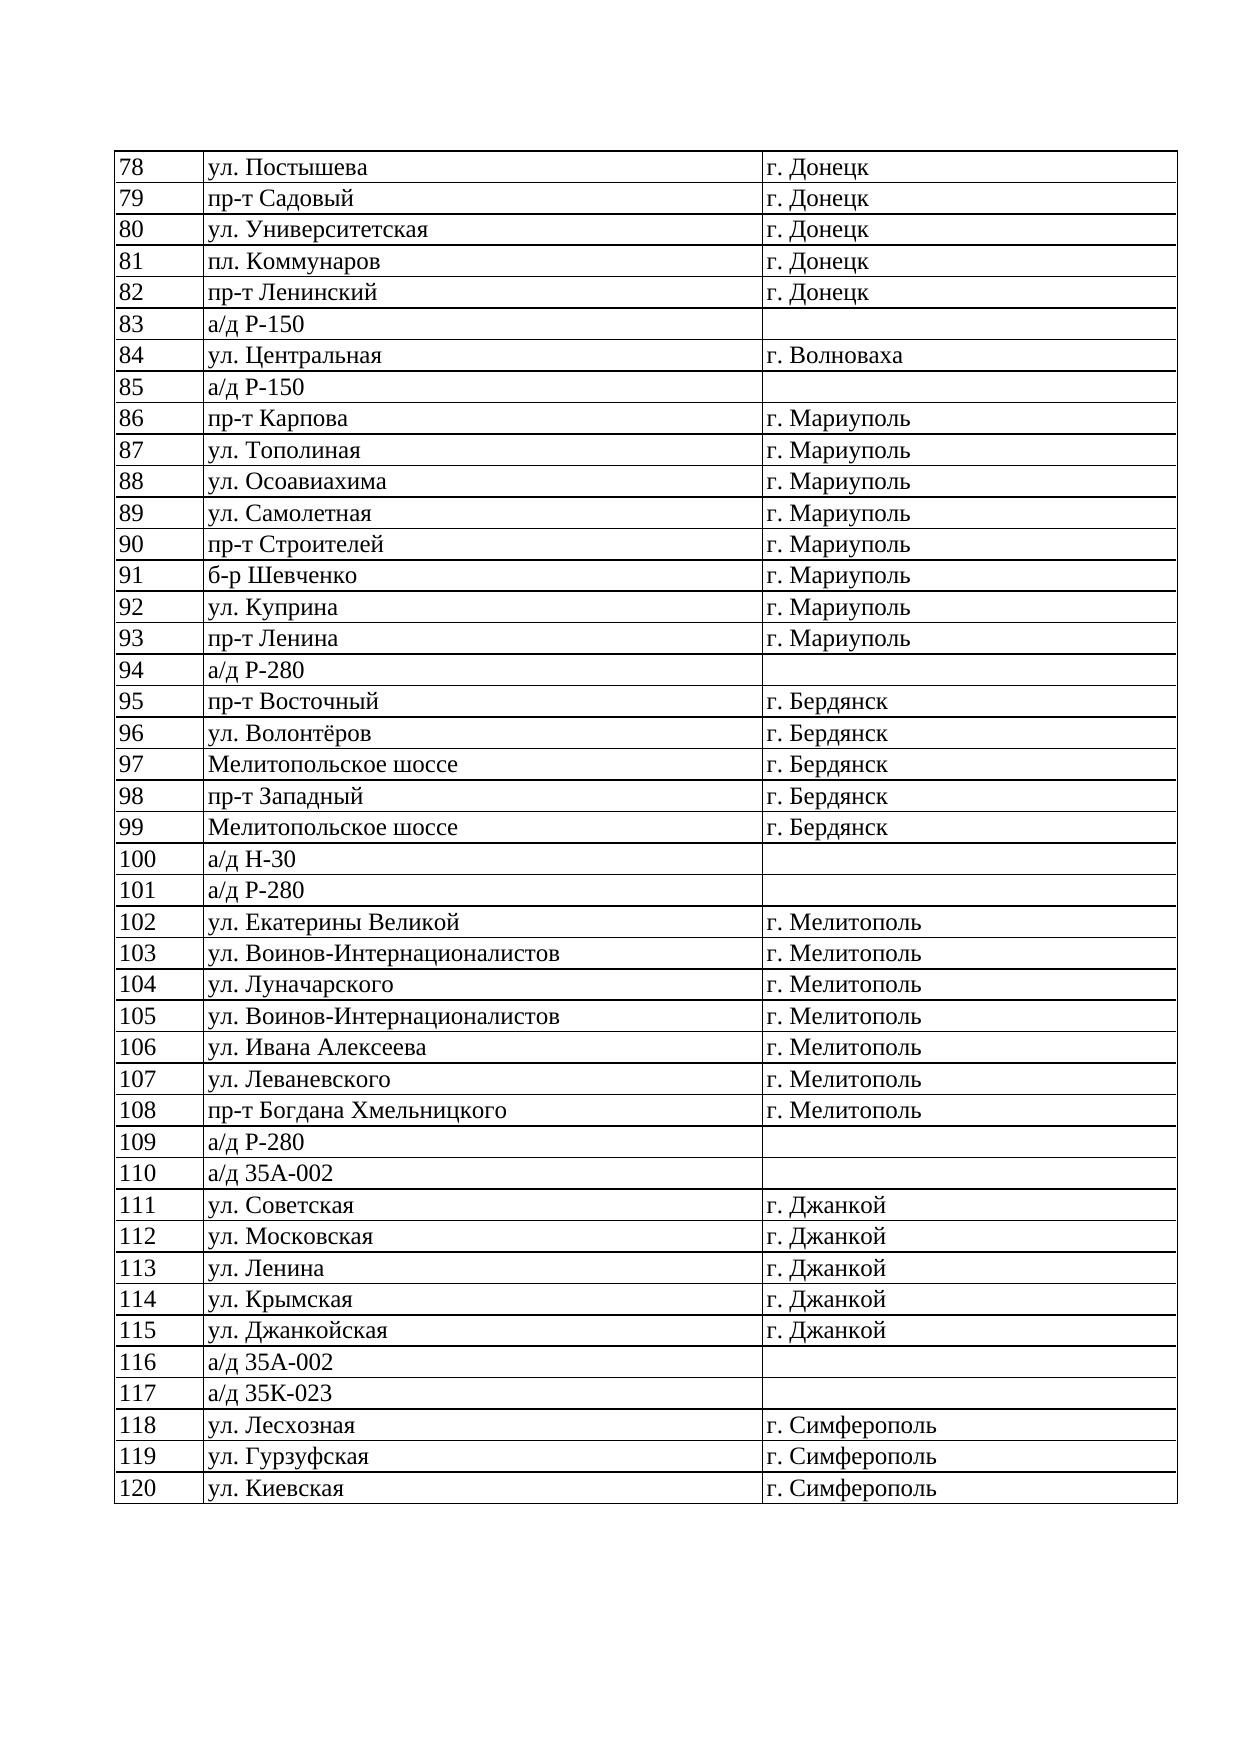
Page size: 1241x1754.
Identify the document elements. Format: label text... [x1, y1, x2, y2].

table_cell а/д Р-280 [204, 875, 762, 905]
table_cell г. Донецк [763, 213, 1177, 244]
table_cell 79 [115, 183, 203, 213]
table_cell 120 [115, 1472, 203, 1503]
table_cell г. Джанкой [763, 1188, 1177, 1219]
table_cell ул. Лесхозная [204, 1410, 762, 1440]
table_cell Мелитопольское шоссе [204, 812, 762, 842]
table_cell г. Мариуполь [763, 402, 1177, 433]
table_cell ул. Куприна [204, 592, 762, 622]
table_cell ул. Луначарского [204, 970, 762, 999]
table_cell ул. Ивана Алексеева [204, 1032, 762, 1062]
table_cell г. Джанкой [763, 1283, 1177, 1314]
table_cell г. Мариуполь [763, 433, 1177, 464]
table_cell 98 [115, 780, 203, 811]
table_cell г. Бердянск [763, 779, 1177, 811]
table_cell ул. Воинов-Интернационалистов [204, 1001, 762, 1031]
table_cell г. Симферополь [763, 1408, 1177, 1440]
table_cell а/д Р-280 [204, 1127, 762, 1157]
table_cell г. Бердянск [763, 716, 1177, 748]
table_cell г. Мариуполь [763, 559, 1177, 590]
table_cell 83 [115, 308, 203, 339]
table_cell ул. Московская [204, 1221, 762, 1251]
table_cell 106 [115, 1032, 203, 1062]
table_cell ул. Центральная [204, 340, 762, 370]
table_cell пр-т Ленина [204, 623, 762, 653]
table_cell г. Донецк [763, 244, 1177, 276]
table_cell г. Мариуполь [763, 590, 1177, 622]
table_cell б-р Шевченко [204, 561, 762, 590]
table_cell [763, 1157, 1177, 1188]
table_cell 107 [115, 1063, 203, 1094]
table_cell г. Донецк [763, 152, 1177, 181]
table_cell 105 [115, 1000, 203, 1031]
table_cell г. Мариуполь [763, 528, 1177, 559]
table_cell 114 [115, 1284, 203, 1314]
table_cell 115 [115, 1315, 203, 1345]
table_cell 91 [115, 560, 203, 590]
table_cell 81 [115, 245, 203, 276]
table_cell ул. Тополиная [204, 435, 762, 464]
table_cell ул. Волонтёров [204, 718, 762, 748]
table_cell г. Бердянск [763, 748, 1177, 779]
table_cell г. Джанкой [763, 1220, 1177, 1251]
table_cell г. Мариуполь [763, 465, 1177, 496]
table_cell пр-т Богдана Хмельницкого [204, 1095, 762, 1125]
table_cell г. Донецк [763, 276, 1177, 307]
table_cell [763, 1345, 1177, 1377]
table_cell 101 [115, 875, 203, 905]
table_cell [763, 842, 1177, 873]
table_cell ул. Самолетная [204, 498, 762, 527]
table_cell г. Симферополь [763, 1471, 1177, 1503]
table_cell а/д Н-30 [204, 844, 762, 873]
table_cell 87 [115, 434, 203, 464]
table_cell Мелитопольское шоссе [204, 749, 762, 779]
table_cell ул. Екатерины Великой [204, 907, 762, 936]
table_cell 117 [115, 1378, 203, 1408]
table_cell пр-т Строителей [204, 529, 762, 559]
table_cell пр-т Ленинский [204, 277, 762, 307]
table_cell 89 [115, 497, 203, 527]
table_cell г. Мелитополь [763, 968, 1177, 999]
table_cell [763, 874, 1177, 905]
table_cell а/д Р-150 [204, 309, 762, 339]
table_cell ул. Леваневского [204, 1064, 762, 1094]
table_cell 103 [115, 938, 203, 968]
table_cell г. Мелитополь [763, 1094, 1177, 1125]
table_cell пр-т Западный [204, 781, 762, 811]
table_cell 85 [115, 371, 203, 402]
table_cell 92 [115, 591, 203, 622]
table_cell пр-т Карпова [204, 403, 762, 433]
table_cell 119 [115, 1441, 203, 1471]
table_cell 100 [115, 843, 203, 873]
table_cell г. Мелитополь [763, 1031, 1177, 1062]
table_cell [763, 1377, 1177, 1408]
table_cell г. Бердянск [763, 811, 1177, 842]
table_cell пр-т Садовый [204, 183, 762, 213]
table_cell 88 [115, 466, 203, 496]
table_cell 99 [115, 812, 203, 842]
table_cell 84 [115, 340, 203, 370]
table_cell 108 [115, 1095, 203, 1125]
table_cell 113 [115, 1252, 203, 1282]
table_cell 110 [115, 1158, 203, 1188]
table_cell г. Донецк [763, 181, 1177, 213]
table_cell 118 [115, 1409, 203, 1440]
table_cell 109 [115, 1126, 203, 1157]
table_cell г. Мелитополь [763, 1062, 1177, 1094]
table_cell а/д 35А-002 [204, 1158, 762, 1188]
table_cell г. Джанкой [763, 1251, 1177, 1282]
table_cell 78 [115, 152, 203, 181]
table_cell г. Мариуполь [763, 496, 1177, 527]
table_cell 95 [115, 686, 203, 716]
table_cell 111 [115, 1189, 203, 1219]
table_cell г. Мариуполь [763, 622, 1177, 653]
table_cell г. Джанкой [763, 1314, 1177, 1345]
table_cell г. Бердянск [763, 685, 1177, 716]
table_cell 86 [115, 403, 203, 433]
table_cell г. Волноваха [763, 339, 1177, 370]
table_cell ул. Киевская [204, 1473, 762, 1503]
table_cell пл. Коммунаров [204, 246, 762, 276]
table_cell а/д 35К-023 [204, 1378, 762, 1408]
table_cell [763, 653, 1177, 685]
table_cell г. Мелитополь [763, 936, 1177, 968]
table_cell ул. Ленина [204, 1253, 762, 1282]
table_cell г. Симферополь [763, 1440, 1177, 1471]
table_cell ул. Осоавиахима [204, 466, 762, 496]
table_cell [763, 370, 1177, 402]
table_cell 102 [115, 906, 203, 936]
table_cell ул. Советская [204, 1190, 762, 1219]
table_cell ул. Воинов-Интернационалистов [204, 938, 762, 968]
table_cell а/д Р-280 [204, 655, 762, 685]
table_cell 104 [115, 969, 203, 999]
table_cell 93 [115, 623, 203, 653]
table_cell 80 [115, 214, 203, 244]
table_cell г. Мелитополь [763, 905, 1177, 936]
table_cell [763, 1125, 1177, 1157]
table_cell ул. Джанкойская [204, 1316, 762, 1345]
table_cell пр-т Восточный [204, 686, 762, 716]
table_cell 96 [115, 717, 203, 748]
table_cell ул. Гурзуфская [204, 1441, 762, 1471]
table_cell 116 [115, 1346, 203, 1377]
table_cell 90 [115, 529, 203, 559]
table_cell а/д 35А-002 [204, 1347, 762, 1377]
table_cell 112 [115, 1221, 203, 1251]
table_cell ул. Университетская [204, 215, 762, 244]
table_cell г. Мелитополь [763, 999, 1177, 1031]
table_cell 82 [115, 277, 203, 307]
table_cell 97 [115, 749, 203, 779]
table_cell 94 [115, 654, 203, 685]
table_cell ул. Крымская [204, 1284, 762, 1314]
table_cell а/д Р-150 [204, 372, 762, 402]
table_cell ул. Постышева [204, 152, 762, 181]
table_cell [763, 307, 1177, 339]
